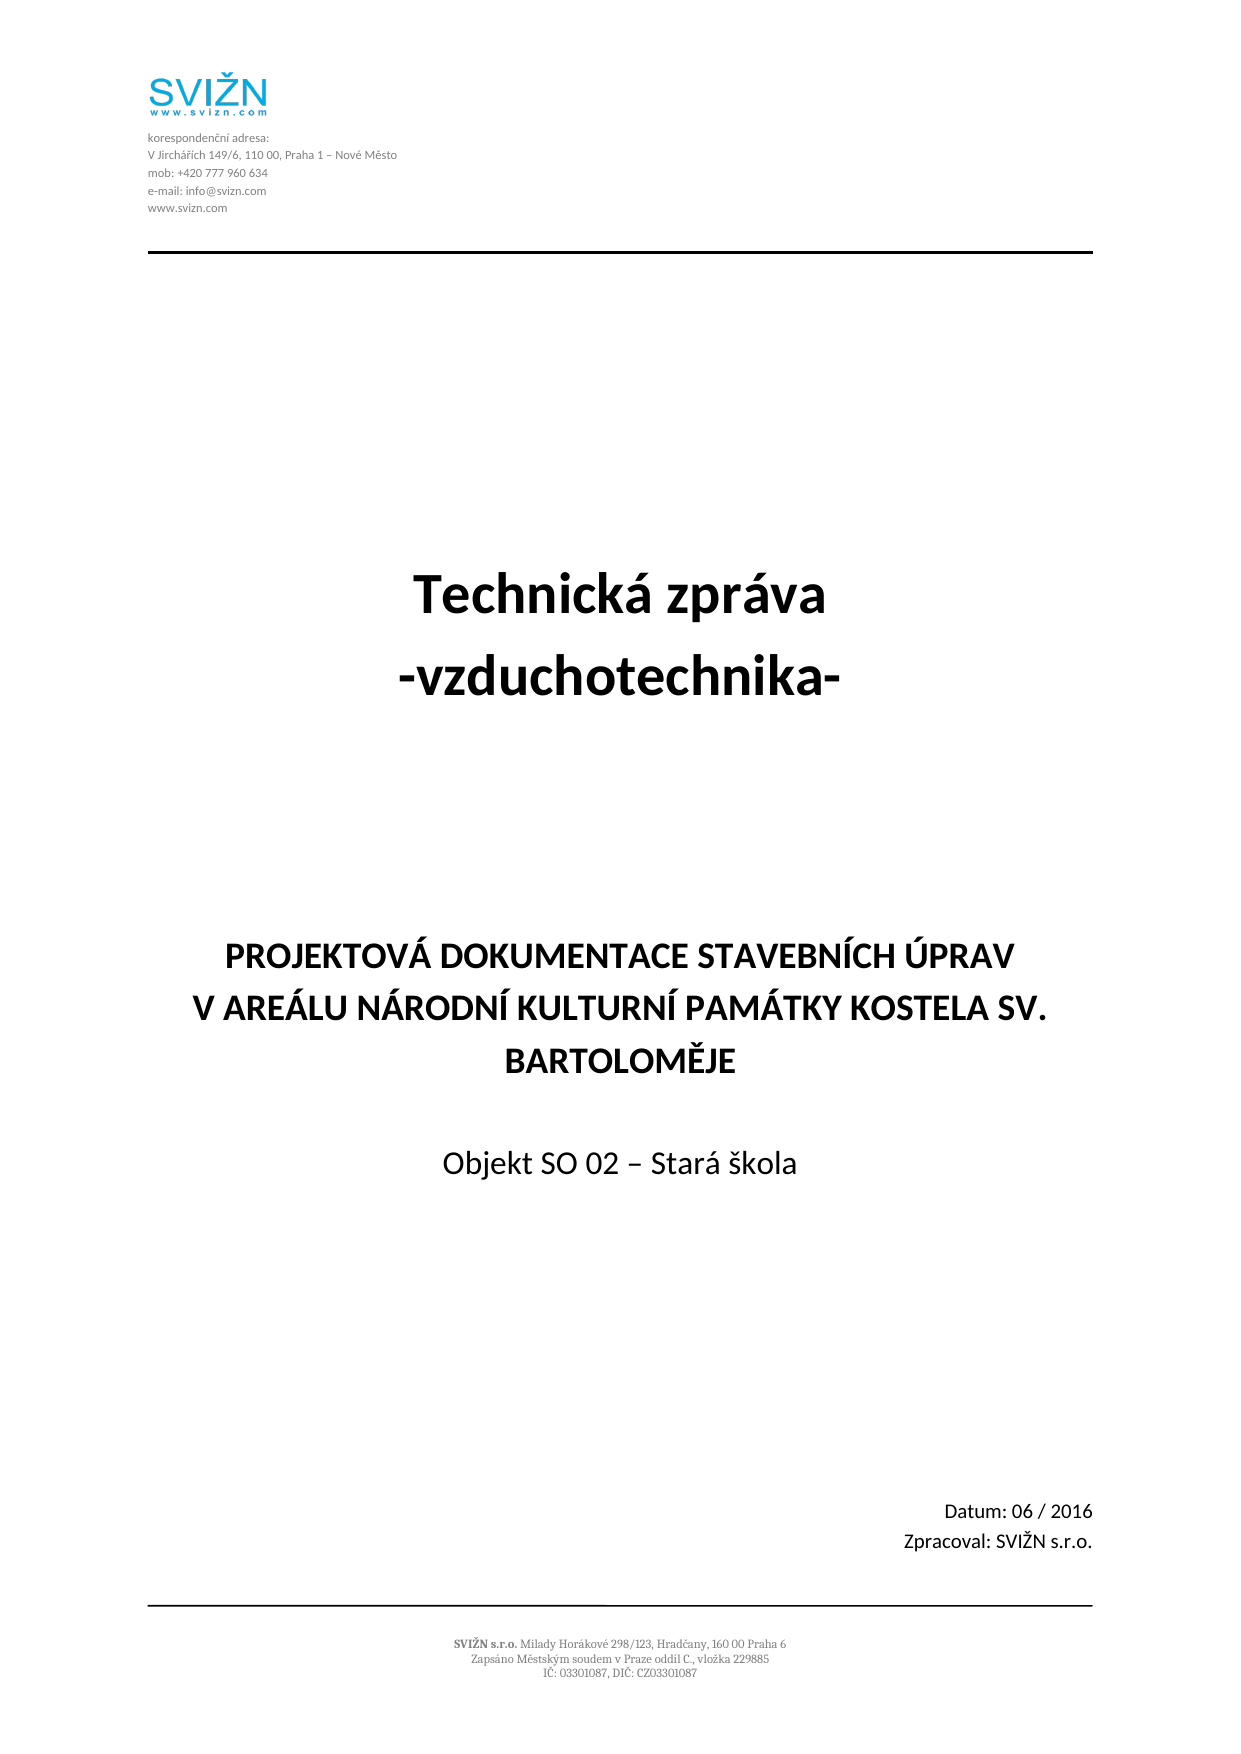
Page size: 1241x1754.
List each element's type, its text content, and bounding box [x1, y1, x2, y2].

text Objekt SO 02 – Stará škola [148, 1142, 1093, 1183]
text Datum: 06 / 2016 [738, 1499, 1093, 1524]
text PROJEKTOVÁ DOKUMENTACE STAVEBNÍCH ÚPRAV V AREÁLU NÁRODNÍ KULTURNÍ PAMÁTKY KOSTELA SV. BARTOLOMĚJE [148, 932, 1093, 1083]
list -vzduchotechnika- [148, 639, 1093, 710]
list Technická zpráva [148, 557, 1093, 628]
text Zpracoval: SVIŽN s.r.o. [148, 1528, 1093, 1553]
